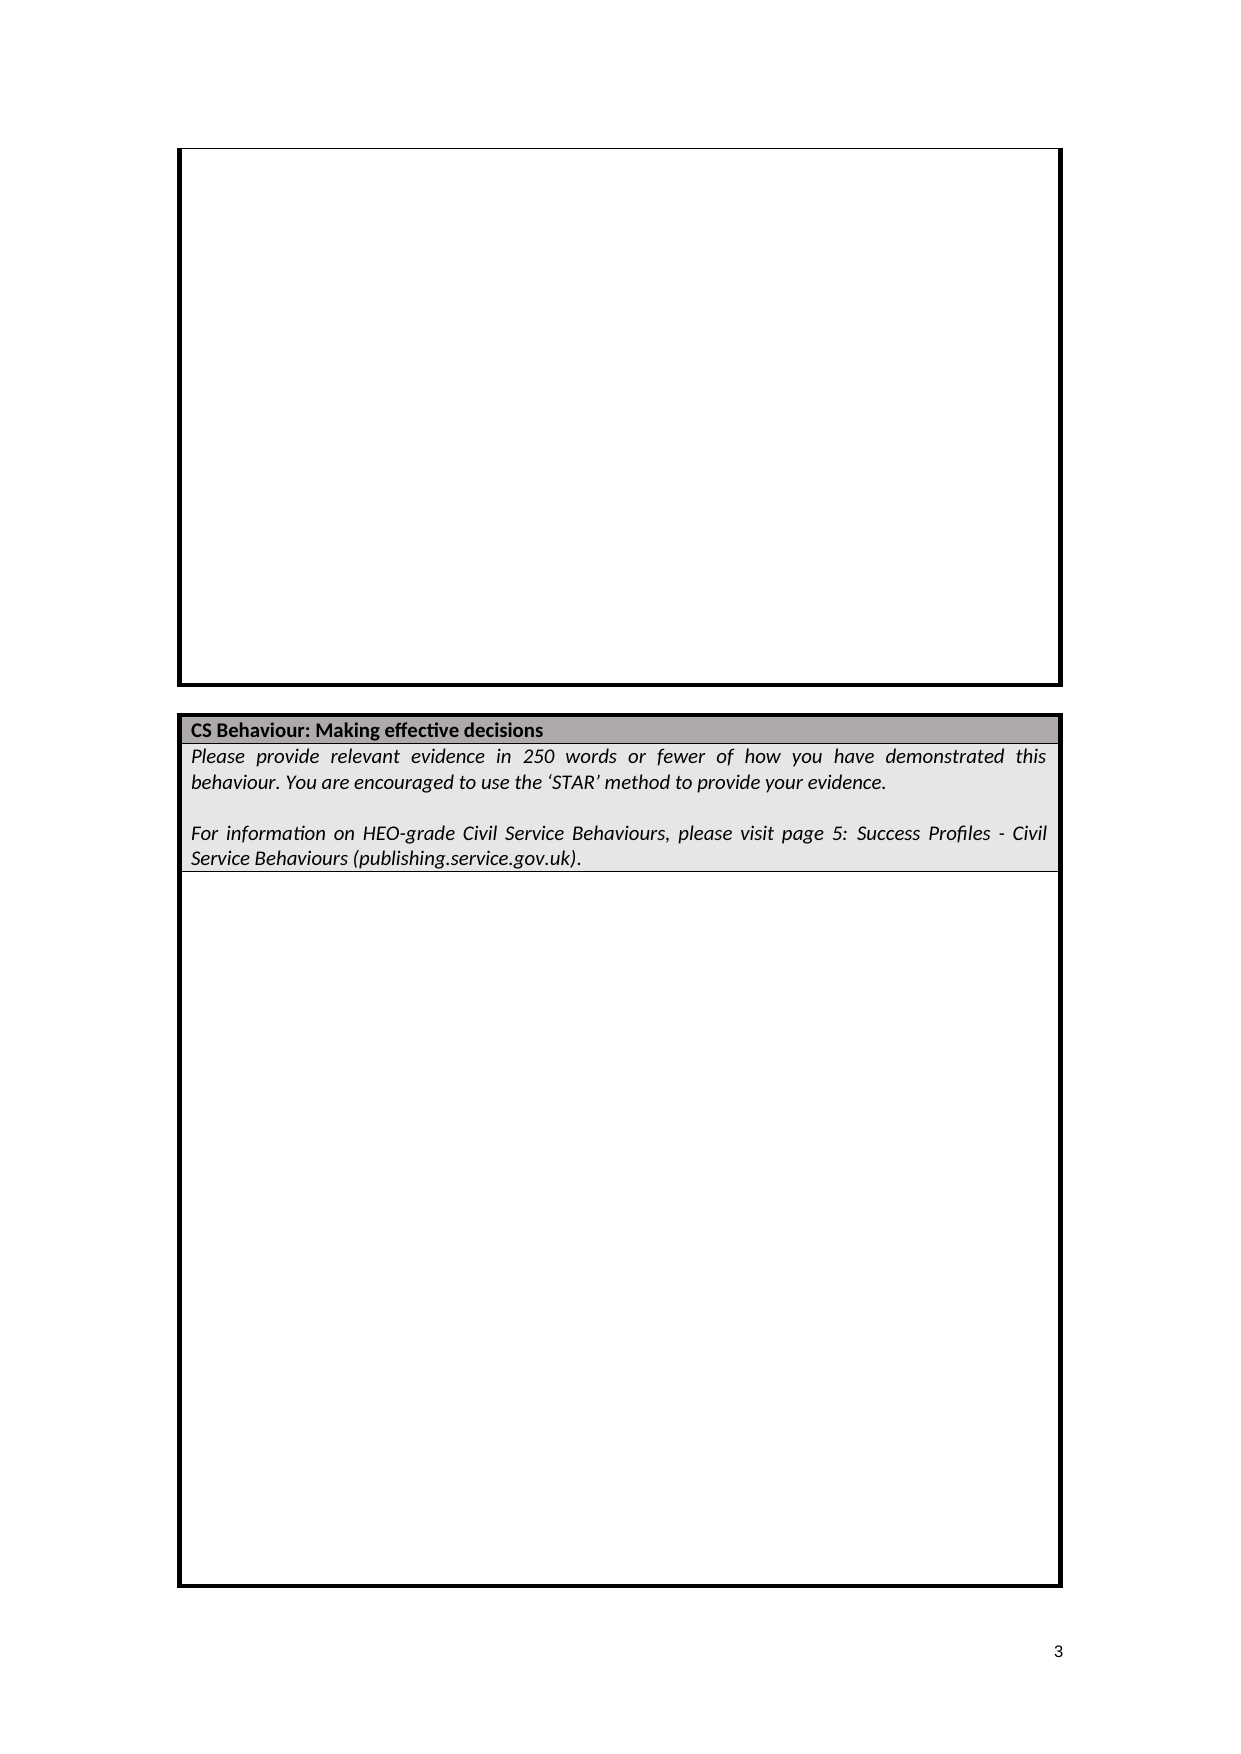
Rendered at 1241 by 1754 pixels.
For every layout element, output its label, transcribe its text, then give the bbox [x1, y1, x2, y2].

table_cell Please provide relevant evidence in 250 words or fewer of how you have demonstrated this behaviour. You are encouraged to use the ‘STAR’ method to provide your evidence. For information on HEO-grade Civil Service Behaviours, please visit page 5: Success Profiles - Civil Service Behaviours (publishing.service.gov.uk). [182, 744, 1058, 871]
table_cell [182, 149, 1058, 682]
table_cell [182, 872, 1058, 1583]
table_header CS Behaviour: Making effective decisions [182, 717, 1058, 743]
